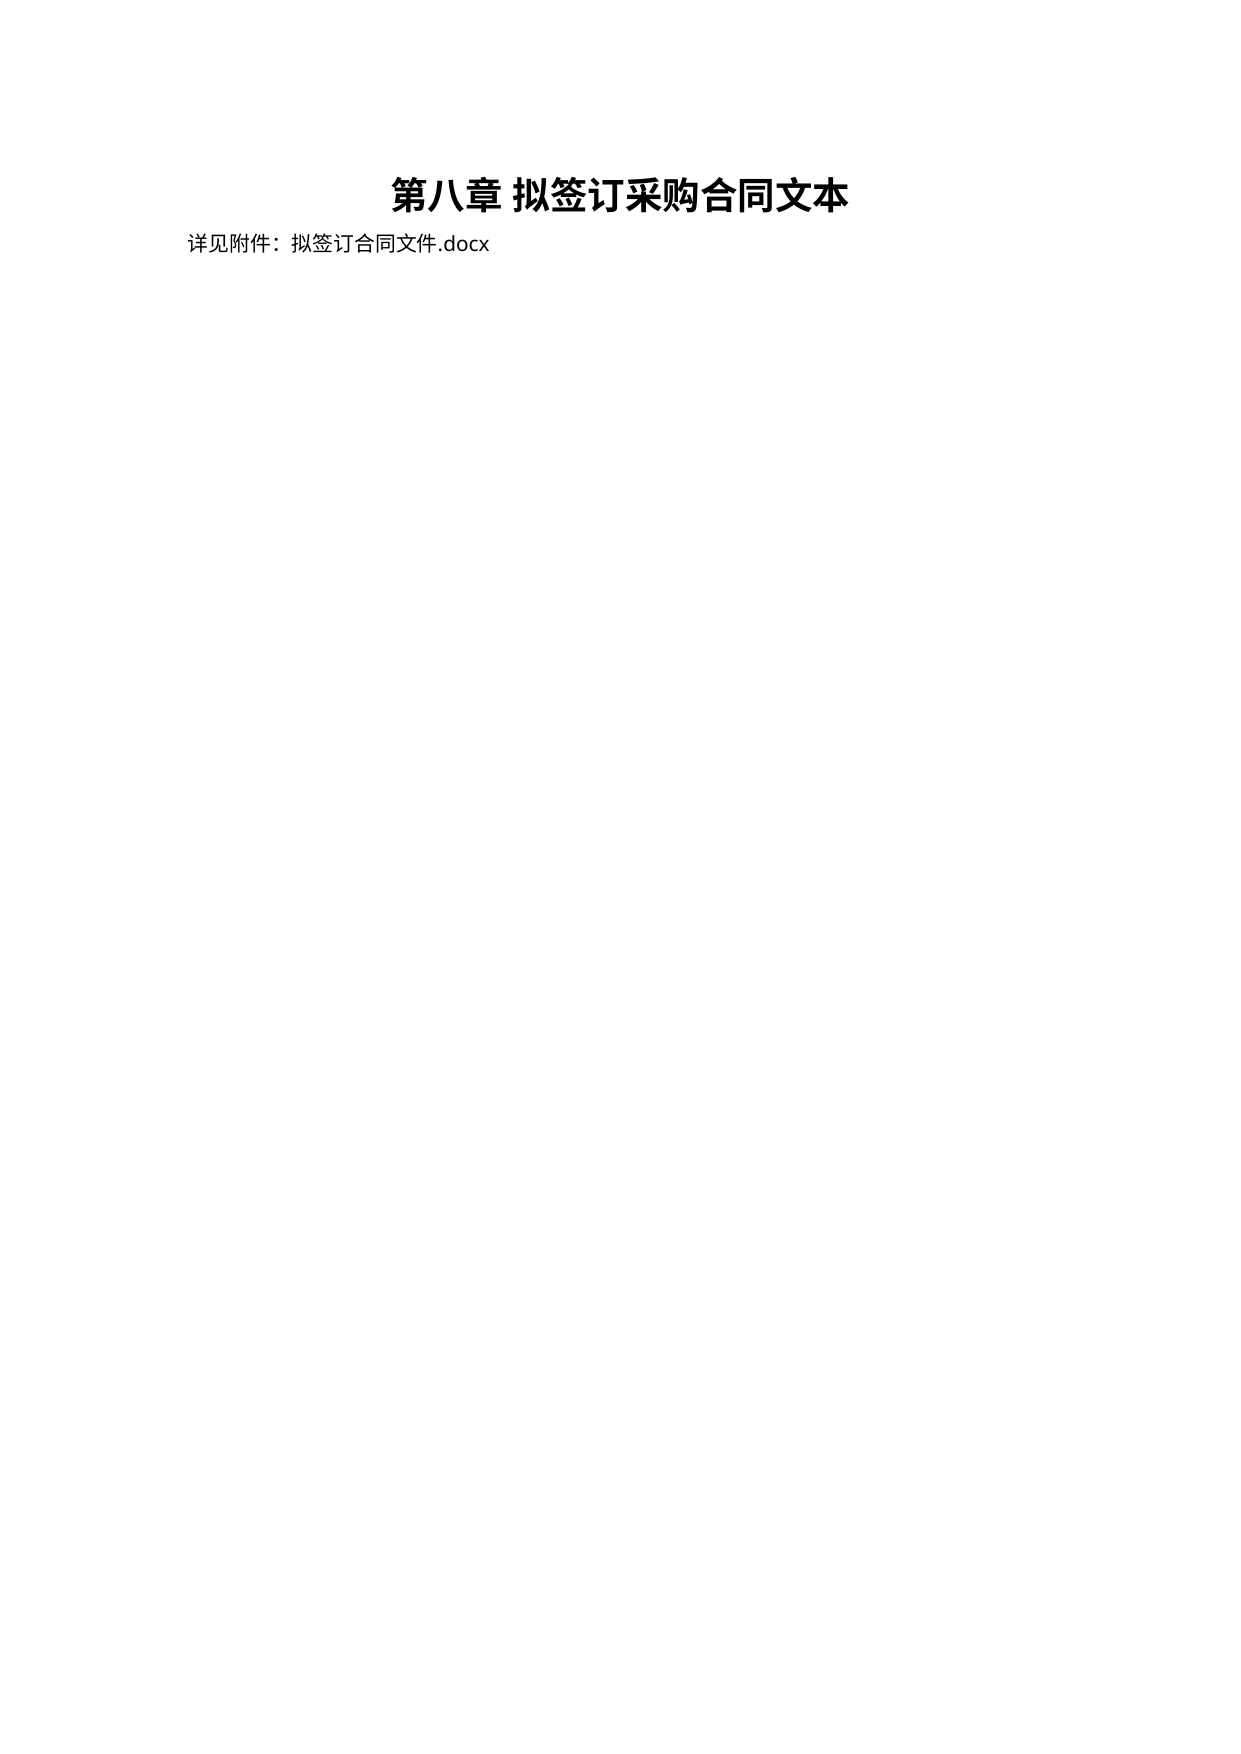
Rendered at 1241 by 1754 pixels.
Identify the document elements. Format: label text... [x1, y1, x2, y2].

text 详见附件：拟签订合同文件.docx [187, 227, 1053, 259]
text 第八章 拟签订采购合同文本 [187, 162, 1053, 227]
